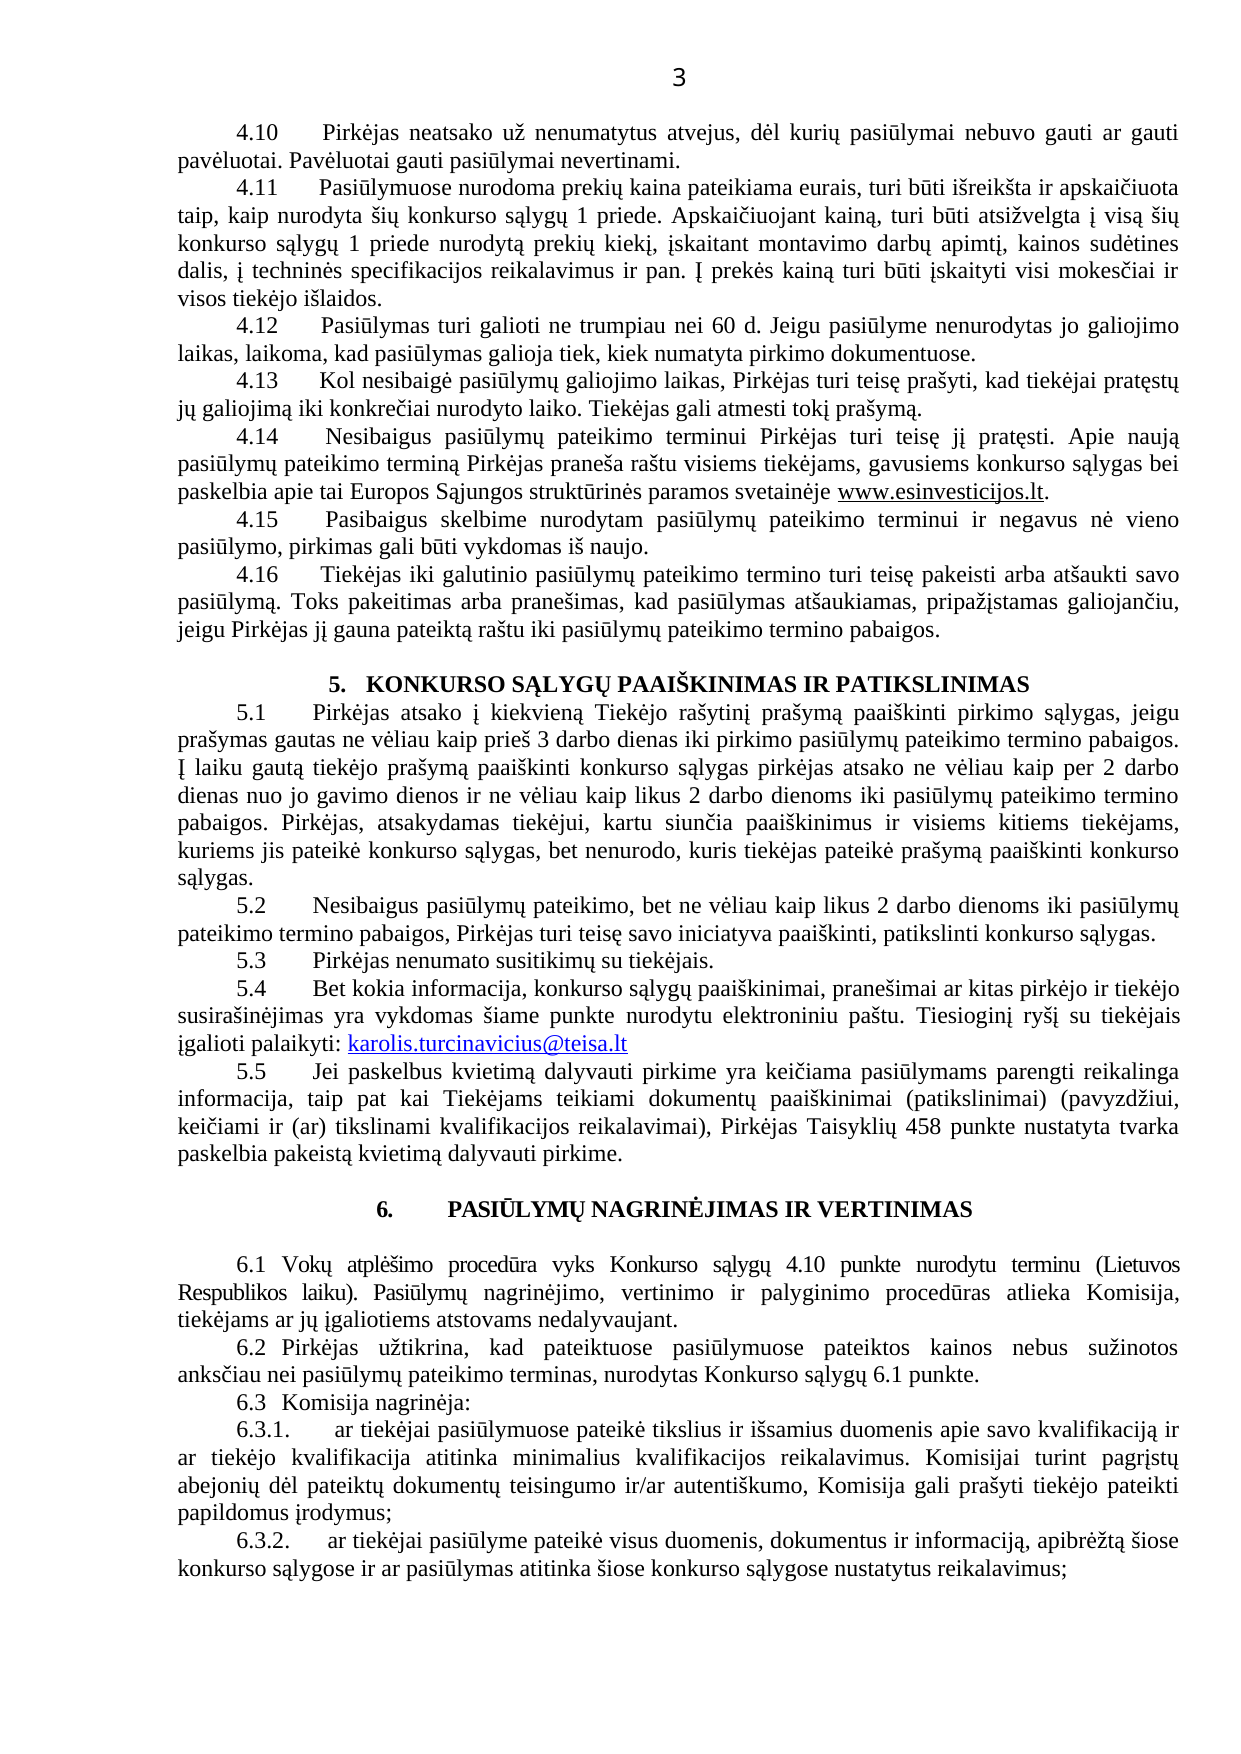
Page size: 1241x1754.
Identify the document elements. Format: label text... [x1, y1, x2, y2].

list Komisija nagrinėja: [177, 1388, 1181, 1416]
list Vokų atplėšimo procedūra vyks Konkurso sąlygų 4.10 punkte nurodytu terminu (Lietuvos Respublikos laiku). Pasiūlymų nagrinėjimo, vertinimo ir palyginimo procedūras atlieka Komisija, tiekėjams ar jų įgaliotiems atstovams nedalyvaujant. [177, 1250, 1181, 1333]
list Jei paskelbus kvietimą dalyvauti pirkime yra keičiama pasiūlymams parengti reikalinga informacija, taip pat kai Tiekėjams teikiami dokumentų paaiškinimai (patikslinimai) (pavyzdžiui, keičiami ir (ar) tikslinami kvalifikacijos reikalavimai), Pirkėjas Taisyklių 458 punkte nustatyta tvarka paskelbia pakeistą kvietimą dalyvauti pirkime. [177, 1057, 1181, 1167]
list Pasiūlymas turi galioti ne trumpiau nei 60 d. Jeigu pasiūlyme nenurodytas jo galiojimo laikas, laikoma, kad pasiūlymas galioja tiek, kiek numatyta pirkimo dokumentuose. [177, 311, 1181, 367]
list Nesibaigus pasiūlymų pateikimo terminui Pirkėjas turi teisę jį pratęsti. Apie naują pasiūlymų pateikimo terminą Pirkėjas praneša raštu visiems tiekėjams, gavusiems konkurso sąlygas bei paskelbia apie tai Europos Sąjungos struktūrinės paramos svetainėje www.esinvesticijos.lt. [177, 422, 1181, 504]
list KONKURSO SĄLYGŲ PAAIŠKINIMAS IR PATIKSLINIMAS [177, 670, 1181, 698]
list Pirkėjas užtikrina, kad pateiktuose pasiūlymuose pateiktos kainos nebus sužinotos anksčiau nei pasiūlymų pateikimo terminas, nurodytas Konkurso sąlygų 6.1 punkte. [177, 1333, 1181, 1388]
list Pirkėjas nenumato susitikimų su tiekėjais. [177, 946, 1181, 974]
list Pasiūlymuose nurodoma prekių kaina pateikiama eurais, turi būti išreikšta ir apskaičiuota taip, kaip nurodyta šių konkurso sąlygų 1 priede. Apskaičiuojant kainą, turi būti atsižvelgta į visą šių konkurso sąlygų 1 priede nurodytą prekių kiekį, įskaitant montavimo darbų apimtį, kainos sudėtines dalis, į techninės specifikacijos reikalavimus ir pan. Į prekės kainą turi būti įskaityti visi mokesčiai ir visos tiekėjo išlaidos. [177, 173, 1181, 311]
list PASIŪLYMŲ NAGRINĖJIMAS IR VERTINIMAS [177, 1195, 1181, 1222]
list Bet kokia informacija, konkurso sąlygų paaiškinimai, pranešimai ar kitas pirkėjo ir tiekėjo susirašinėjimas yra vykdomas šiame punkte nurodytu elektroniniu paštu. Tiesioginį ryšį su tiekėjais įgalioti palaikyti: karolis.turcinavicius@teisa.lt [177, 974, 1181, 1057]
list Tiekėjas iki galutinio pasiūlymų pateikimo termino turi teisę pakeisti arba atšaukti savo pasiūlymą. Toks pakeitimas arba pranešimas, kad pasiūlymas atšaukiamas, pripažįstamas galiojančiu, jeigu Pirkėjas jį gauna pateiktą raštu iki pasiūlymų pateikimo termino pabaigos. [177, 560, 1181, 643]
list ar tiekėjai pasiūlymuose pateikė tikslius ir išsamius duomenis apie savo kvalifikaciją ir ar tiekėjo kvalifikacija atitinka minimalius kvalifikacijos reikalavimus. Komisijai turint pagrįstų abejonių dėl pateiktų dokumentų teisingumo ir/ar autentiškumo, Komisija gali prašyti tiekėjo pateikti papildomus įrodymus; [177, 1416, 1181, 1526]
list Pasibaigus skelbime nurodytam pasiūlymų pateikimo terminui ir negavus nė vieno pasiūlymo, pirkimas gali būti vykdomas iš naujo. [177, 504, 1181, 560]
list ar tiekėjai pasiūlyme pateikė visus duomenis, dokumentus ir informaciją, apibrėžtą šiose konkurso sąlygose ir ar pasiūlymas atitinka šiose konkurso sąlygose nustatytus reikalavimus; [177, 1526, 1181, 1581]
list Kol nesibaigė pasiūlymų galiojimo laikas, Pirkėjas turi teisę prašyti, kad tiekėjai pratęstų jų galiojimą iki konkrečiai nurodyto laiko. Tiekėjas gali atmesti tokį prašymą. [177, 367, 1181, 422]
list Pirkėjas atsako į kiekvieną Tiekėjo rašytinį prašymą paaiškinti pirkimo sąlygas, jeigu prašymas gautas ne vėliau kaip prieš 3 darbo dienas iki pirkimo pasiūlymų pateikimo termino pabaigos. Į laiku gautą tiekėjo prašymą paaiškinti konkurso sąlygas pirkėjas atsako ne vėliau kaip per 2 darbo dienas nuo jo gavimo dienos ir ne vėliau kaip likus 2 darbo dienoms iki pasiūlymų pateikimo termino pabaigos. Pirkėjas, atsakydamas tiekėjui, kartu siunčia paaiškinimus ir visiems kitiems tiekėjams, kuriems jis pateikė konkurso sąlygas, bet nenurodo, kuris tiekėjas pateikė prašymą paaiškinti konkurso sąlygas. [177, 698, 1181, 891]
list Nesibaigus pasiūlymų pateikimo, bet ne vėliau kaip likus 2 darbo dienoms iki pasiūlymų pateikimo termino pabaigos, Pirkėjas turi teisę savo iniciatyva paaiškinti, patikslinti konkurso sąlygas. [177, 891, 1181, 946]
list Pirkėjas neatsako už nenumatytus atvejus, dėl kurių pasiūlymai nebuvo gauti ar gauti pavėluotai. Pavėluotai gauti pasiūlymai nevertinami. [177, 118, 1181, 173]
